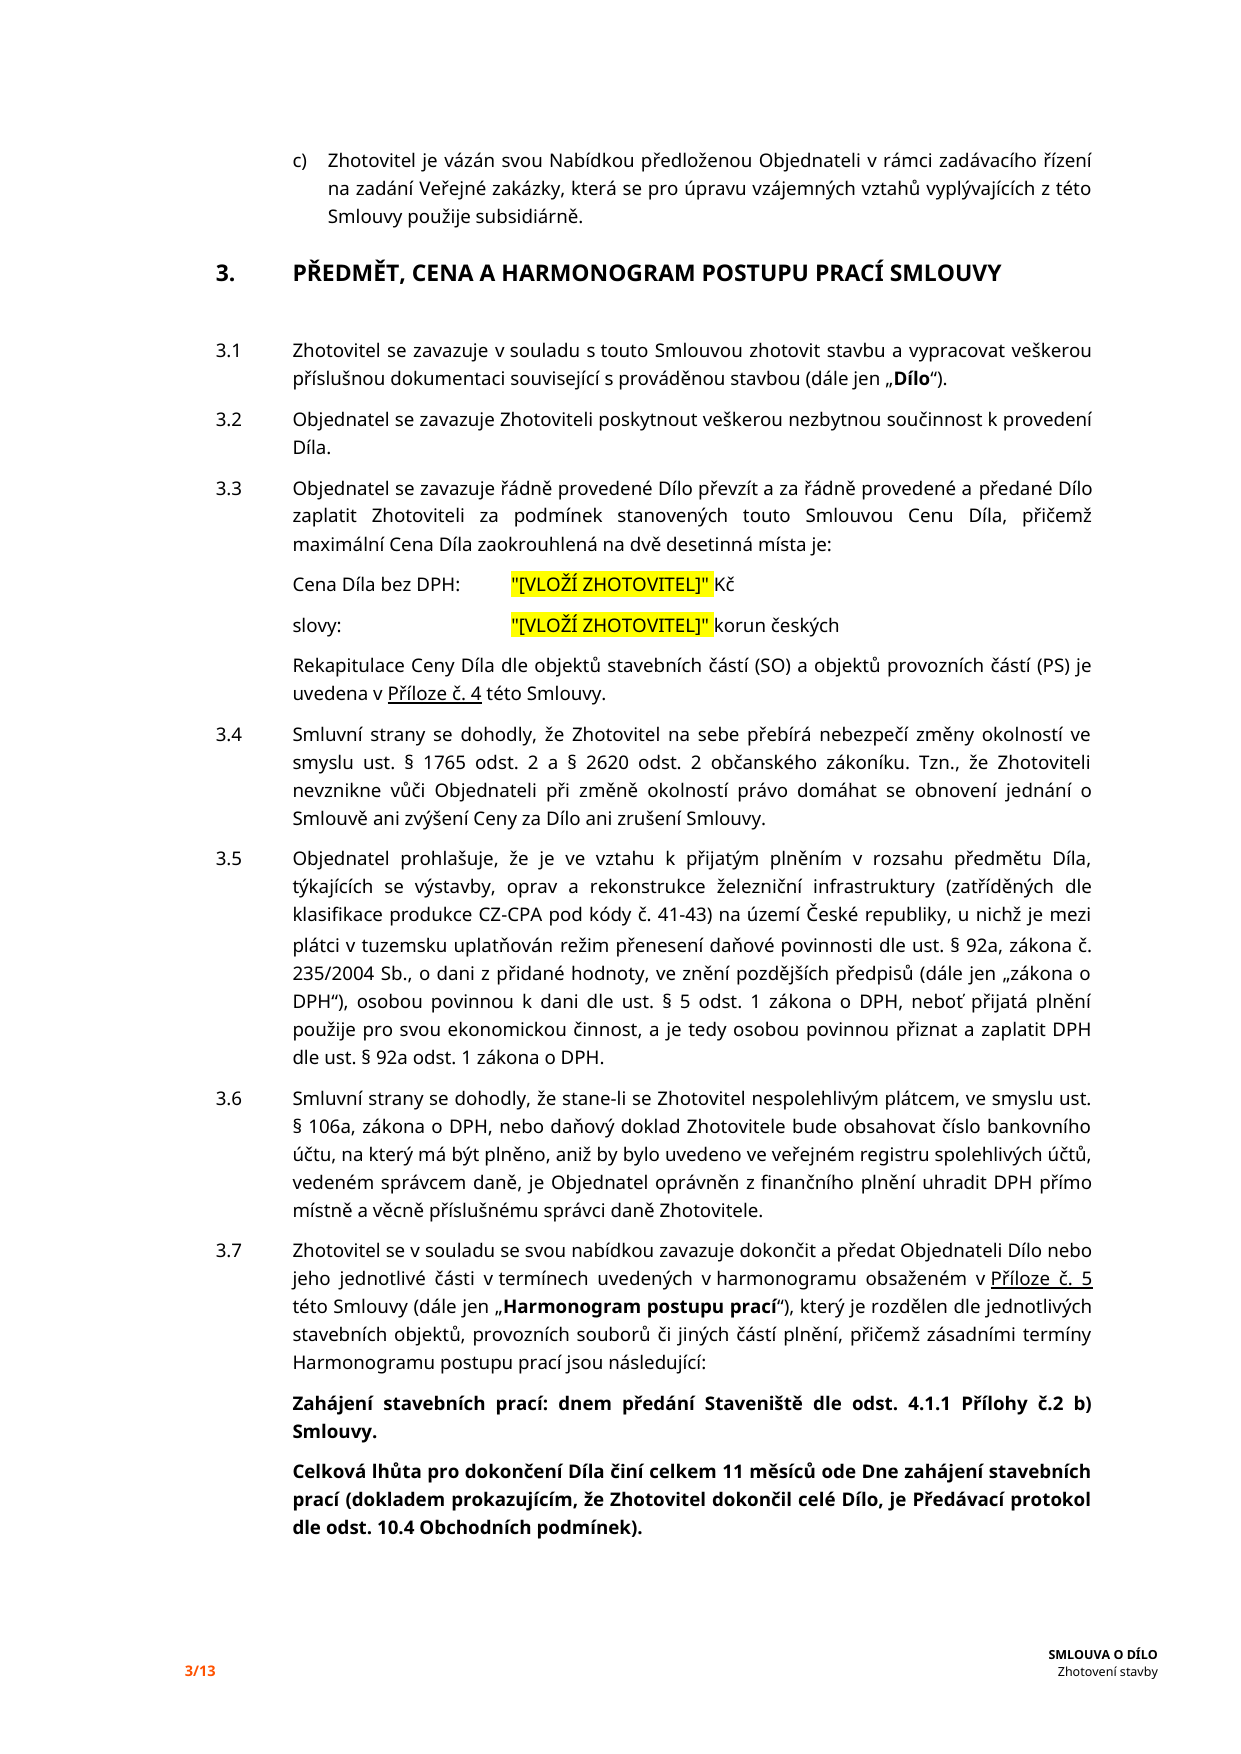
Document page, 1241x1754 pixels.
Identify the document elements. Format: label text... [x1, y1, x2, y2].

text Zhotovitel se v souladu se svou nabídkou zavazuje dokončit a předat Objednateli Dílo nebo jeho jednotlivé části v termínech uvedených v harmonogramu obsaženém v Příloze č. 5 této Smlouvy (dále jen „Harmonogram postupu prací“), který je rozdělen dle jednotlivých stavebních objektů, provozních souborů či jiných částí plnění, přičemž zásadními termíny Harmonogramu postupu prací jsou následující: [216, 1237, 1093, 1375]
text Celková lhůta pro dokončení Díla činí celkem 11 měsíců ode Dne zahájení stavebních prací (dokladem prokazujícím, že Zhotovitel dokončil celé Dílo, je Předávací protokol dle odst. 10.4 Obchodních podmínek). [292, 1459, 1093, 1540]
text Smluvní strany se dohodly, že stane-li se Zhotovitel nespolehlivým plátcem, ve smyslu ust. § 106a, zákona o DPH, nebo daňový doklad Zhotovitele bude obsahovat číslo bankovního účtu, na který má být plněno, aniž by bylo uvedeno ve veřejném registru spolehlivých účtů, vedeném správcem daně, je Objednatel oprávněn z finančního plnění uhradit DPH přímo místně a věcně příslušnému správci daně Zhotovitele. [216, 1085, 1093, 1222]
text Zahájení stavebních prací: dnem předání Staveniště dle odst. 4.1.1 Přílohy č.2 b) Smlouvy. [292, 1390, 1093, 1444]
text slovy: korun českých [714, 612, 1093, 637]
text Zhotovitel je vázán svou Nabídkou předloženou Objednateli v rámci zadávacího řízení na zadání Veřejné zakázky, která se pro úpravu vzájemných vztahů vyplývajících z této Smlouvy použije subsidiárně. [292, 147, 1093, 229]
text Zhotovitel se zavazuje v souladu s touto Smlouvou zhotovit stavbu a vypracovat veškerou příslušnou dokumentaci související s prováděnou stavbou (dále jen „Dílo“). [216, 338, 1093, 391]
text PŘEDMĚT, CENA A HARMONOGRAM POSTUPU PRACÍ SMLOUVY [216, 257, 1093, 288]
text slovy: korun českých [292, 612, 511, 637]
text Objednatel se zavazuje Zhotoviteli poskytnout veškerou nezbytnou součinnost k provedení Díla. [216, 406, 1093, 460]
text Cena Díla bez DPH: Kč [714, 571, 1093, 597]
text Smluvní strany se dohodly, že Zhotovitel na sebe přebírá nebezpečí změny okolností ve smyslu ust. § 1765 odst. 2 a § 2620 odst. 2 občanského zákoníku. Tzn., že Zhotoviteli nevznikne vůči Objednateli při změně okolností právo domáhat se obnovení jednání o Smlouvě ani zvýšení Ceny za Dílo ani zrušení Smlouvy. [216, 721, 1093, 831]
text Objednatel se zavazuje řádně provedené Dílo převzít a za řádně provedené a předané Dílo zaplatit Zhotoviteli za podmínek stanovených touto Smlouvou Cenu Díla, přičemž maximální Cena Díla zaokrouhlená na dvě desetinná místa je: [216, 475, 1093, 556]
text Objednatel prohlašuje, že je ve vztahu k přijatým plněním v rozsahu předmětu Díla, týkajících se výstavby, oprav a rekonstrukce železniční infrastruktury (zatříděných dle klasifikace produkce CZ-CPA pod kódy č. 41-43) na území České republiky, u nichž je mezi plátci v tuzemsku uplatňován režim přenesení daňové povinnosti dle ust. § 92a, zákona č. 235/2004 Sb., o dani z přidané hodnoty, ve znění pozdějších předpisů (dále jen „zákona o DPH“), osobou povinnou k dani dle ust. § 5 odst. 1 zákona o DPH, neboť přijatá plnění použije pro svou ekonomickou činnost, a je tedy osobou povinnou přiznat a zaplatit DPH dle ust. § 92a odst. 1 zákona o DPH. [216, 846, 1093, 1070]
text Rekapitulace Ceny Díla dle objektů stavebních částí (SO) a objektů provozních částí (PS) je uvedena v Příloze č. 4 této Smlouvy. [292, 652, 1093, 706]
text Cena Díla bez DPH: Kč [292, 571, 511, 597]
